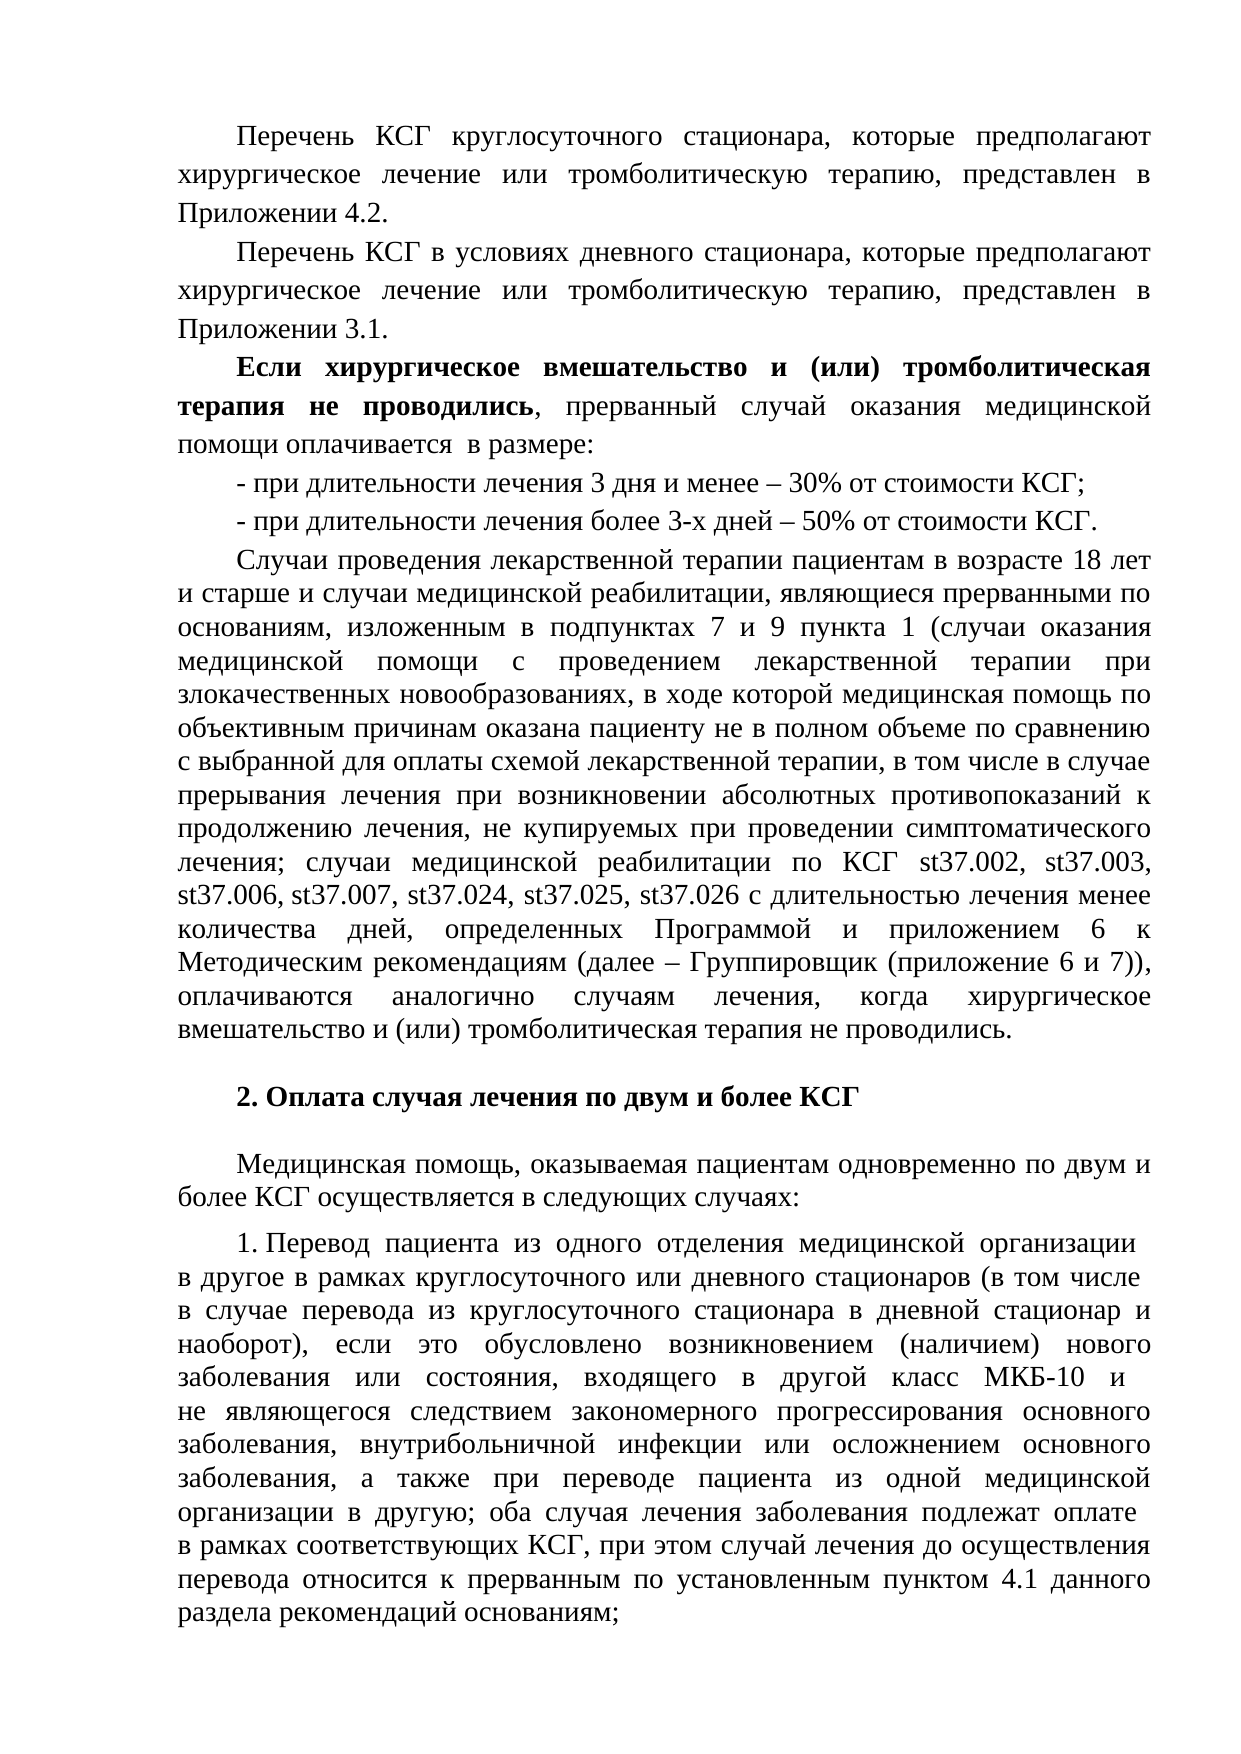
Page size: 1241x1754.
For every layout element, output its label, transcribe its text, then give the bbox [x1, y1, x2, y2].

text Перечень КСГ круглосуточного стационара, которые предполагают хирургическое лечение или тромболитическую терапию, представлен в Приложении 4.2. [177, 118, 1152, 229]
text 2. Оплата случая лечения по двум и более КСГ [177, 1079, 1152, 1112]
text Если хирургическое вмешательство и (или) тромболитическая терапия не проводились, прерванный случай оказания медицинской помощи оплачивается в размере: [177, 349, 1152, 460]
text 1. Перевод пациента из одного отделения медицинской организации в другое в рамках круглосуточного или дневного стационаров (в том числе в случае перевода из круглосуточного стационара в дневной стационар и наоборот), если это обусловлено возникновением (наличием) нового заболевания или состояния, входящего в другой класс МКБ-10 и не являющегося следствием закономерного прогрессирования основного заболевания, внутрибольничной инфекции или осложнением основного заболевания, а также при переводе пациента из одной медицинской организации в другую; оба случая лечения заболевания подлежат оплате в рамках соответствующих КСГ, при этом случай лечения до осуществления перевода относится к прерванным по установленным пунктом 4.1 данного раздела рекомендаций основаниям; [177, 1225, 1152, 1628]
text Медицинская помощь, оказываемая пациентам одновременно по двум и более КСГ осуществляется в следующих случаях: [177, 1146, 1152, 1213]
text Перечень КСГ в условиях дневного стационара, которые предполагают хирургическое лечение или тромболитическую терапию, представлен в Приложении 3.1. [177, 234, 1152, 344]
text - при длительности лечения более 3-х дней – 50% от стоимости КСГ. [177, 503, 1152, 537]
text - при длительности лечения 3 дня и менее – 30% от стоимости КСГ; [177, 465, 1152, 498]
text Случаи проведения лекарственной терапии пациентам в возрасте 18 лет и старше и случаи медицинской реабилитации, являющиеся прерванными по основаниям, изложенным в подпунктах 7 и 9 пункта 1 (случаи оказания медицинской помощи с проведением лекарственной терапии при злокачественных новообразованиях, в ходе которой медицинская помощь по объективным причинам оказана пациенту не в полном объеме по сравнению с выбранной для оплаты схемой лекарственной терапии, в том числе в случае прерывания лечения при возникновении абсолютных противопоказаний к продолжению лечения, не купируемых при проведении симптоматического лечения; случаи медицинской реабилитации по КСГ st37.002, st37.003, st37.006, st37.007, st37.024, st37.025, st37.026 с длительностью лечения менее количества дней, определенных Программой и приложением 6 к Методическим рекомендациям (далее – Группировщик (приложение 6 и 7)), оплачиваются аналогично случаям лечения, когда хирургическое вмешательство и (или) тромболитическая терапия не проводились. [177, 542, 1152, 1045]
